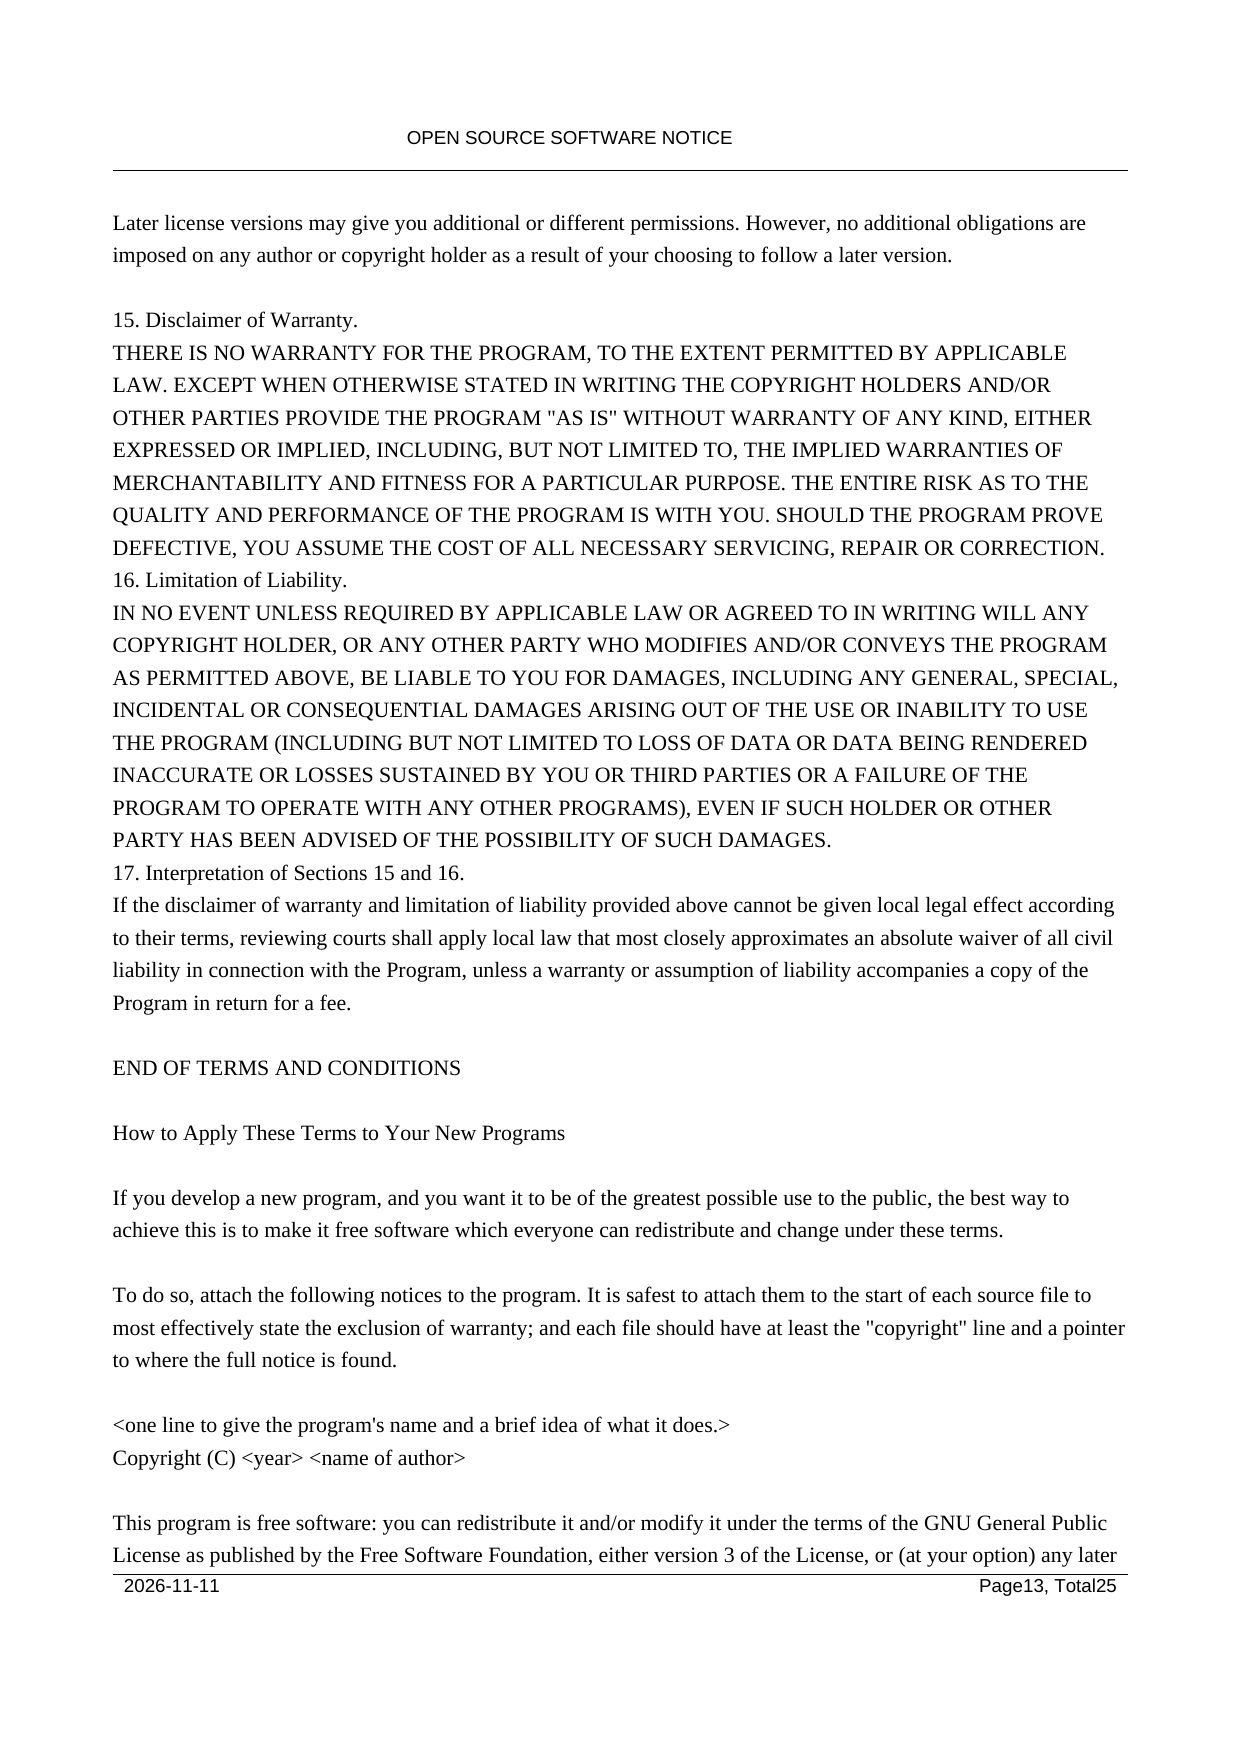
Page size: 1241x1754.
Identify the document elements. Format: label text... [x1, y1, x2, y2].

text 15. Disclaimer of Warranty. [112, 304, 1128, 336]
text 17. Interpretation of Sections 15 and 16. [112, 856, 1128, 889]
text How to Apply These Terms to Your New Programs [112, 1116, 1128, 1149]
text Copyright (C) <year> <name of author> [112, 1441, 1128, 1474]
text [112, 1506, 1128, 1571]
text IN NO EVENT UNLESS REQUIRED BY APPLICABLE LAW OR AGREED TO IN WRITING WILL ANY COPYRIGHT HOLDER, OR ANY OTHER PARTY WHO MODIFIES AND/OR CONVEYS THE PROGRAM AS PERMITTED ABOVE, BE LIABLE TO YOU FOR DAMAGES, INCLUDING ANY GENERAL, SPECIAL, INCIDENTAL OR CONSEQUENTIAL DAMAGES ARISING OUT OF THE USE OR INABILITY TO USE THE PROGRAM (INCLUDING BUT NOT LIMITED TO LOSS OF DATA OR DATA BEING RENDERED INACCURATE OR LOSSES SUSTAINED BY YOU OR THIRD PARTIES OR A FAILURE OF THE PROGRAM TO OPERATE WITH ANY OTHER PROGRAMS), EVEN IF SUCH HOLDER OR OTHER PARTY HAS BEEN ADVISED OF THE POSSIBILITY OF SUCH DAMAGES. [112, 596, 1128, 856]
text THERE IS NO WARRANTY FOR THE PROGRAM, TO THE EXTENT PERMITTED BY APPLICABLE LAW. EXCEPT WHEN OTHERWISE STATED IN WRITING THE COPYRIGHT HOLDERS AND/OR OTHER PARTIES PROVIDE THE PROGRAM "AS IS" WITHOUT WARRANTY OF ANY KIND, EITHER EXPRESSED OR IMPLIED, INCLUDING, BUT NOT LIMITED TO, THE IMPLIED WARRANTIES OF MERCHANTABILITY AND FITNESS FOR A PARTICULAR PURPOSE. THE ENTIRE RISK AS TO THE QUALITY AND PERFORMANCE OF THE PROGRAM IS WITH YOU. SHOULD THE PROGRAM PROVE DEFECTIVE, YOU ASSUME THE COST OF ALL NECESSARY SERVICING, REPAIR OR CORRECTION. [112, 336, 1128, 564]
text If the disclaimer of warranty and limitation of liability provided above cannot be given local legal effect according to their terms, reviewing courts shall apply local law that most closely approximates an absolute waiver of all civil liability in connection with the Program, unless a warranty or assumption of liability accompanies a copy of the Program in return for a fee. [112, 889, 1128, 1019]
text 16. Limitation of Liability. [112, 564, 1128, 596]
text END OF TERMS AND CONDITIONS [112, 1051, 1128, 1084]
text To do so, attach the following notices to the program. It is safest to attach them to the start of each source file to most effectively state the exclusion of warranty; and each file should have at least the "copyright" line and a pointer to where the full notice is found. [112, 1279, 1128, 1376]
text Later license versions may give you additional or different permissions. However, no additional obligations are imposed on any author or copyright holder as a result of your choosing to follow a later version. [112, 206, 1128, 271]
text If you develop a new program, and you want it to be of the greatest possible use to the public, the best way to achieve this is to make it free software which everyone can redistribute and change under these terms. [112, 1181, 1128, 1246]
text <one line to give the program's name and a brief idea of what it does.> [112, 1409, 1128, 1441]
